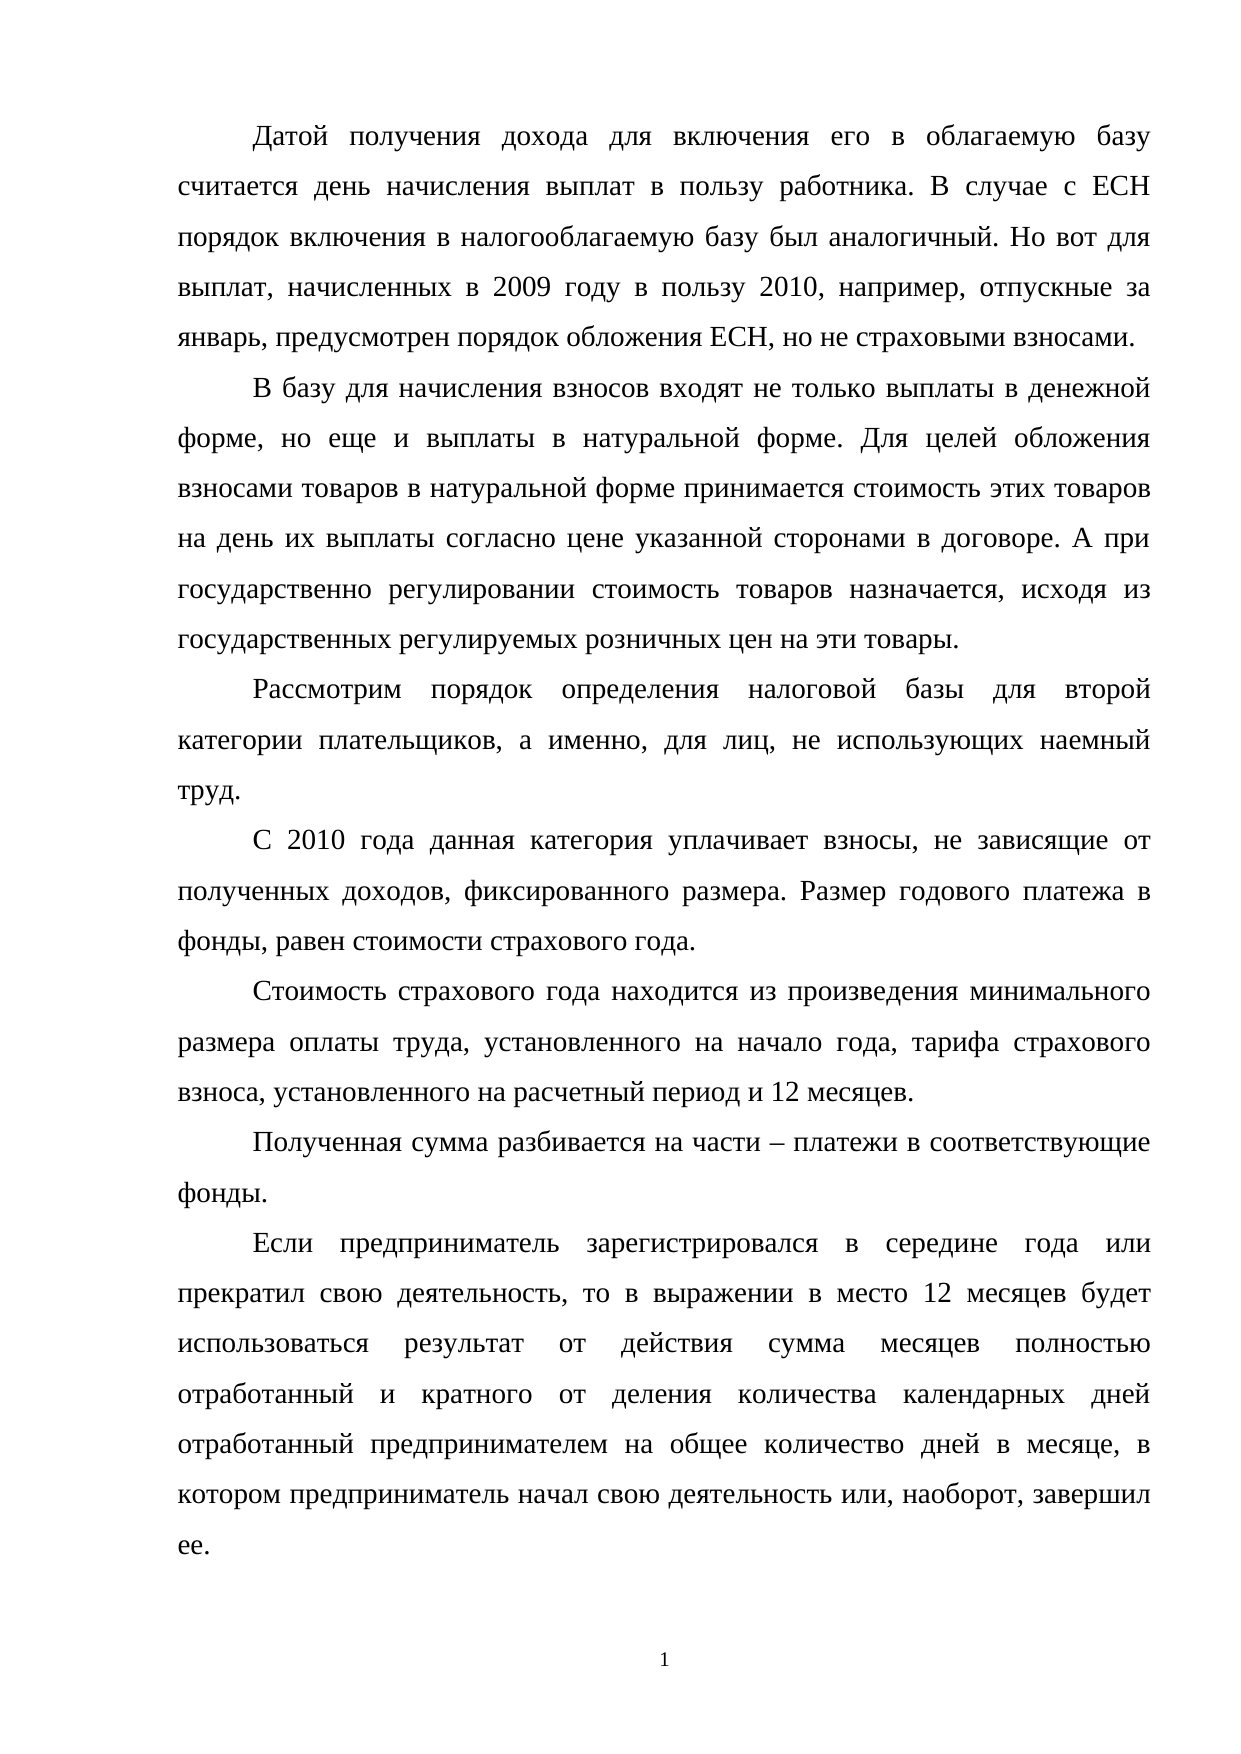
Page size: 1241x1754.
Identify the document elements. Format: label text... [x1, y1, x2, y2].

text Рассмотрим порядок определения налоговой базы для второй категории плательщиков, а именно, для лиц, не использующих наемный труд. [177, 672, 1152, 806]
text В базу для начисления взносов входят не только выплаты в денежной форме, но еще и выплаты в натуральной форме. Для целей обложения взносами товаров в натуральной форме принимается стоимость этих товаров на день их выплаты согласно цене указанной сторонами в договоре. А при государственно регулировании стоимость товаров назначается, исходя из государственных регулируемых розничных цен на эти товары. [177, 370, 1152, 655]
text Полученная сумма разбивается на части – платежи в соответствующие фонды. [177, 1124, 1152, 1208]
text С 2010 года данная категория уплачивает взносы, не зависящие от полученных доходов, фиксированного размера. Размер годового платежа в фонды, равен стоимости страхового года. [177, 822, 1152, 957]
text Датой получения дохода для включения его в облагаемую базу считается день начисления выплат в пользу работника. В случае с ЕСН порядок включения в налогооблагаемую базу был аналогичный. Но вот для выплат, начисленных в 2009 году в пользу 2010, например, отпускные за январь, предусмотрен порядок обложения ЕСН, но не страховыми взносами. [177, 118, 1152, 353]
text Стоимость страхового года находится из произведения минимального размера оплаты труда, установленного на начало года, тарифа страхового взноса, установленного на расчетный период и 12 месяцев. [177, 973, 1152, 1108]
text Если предприниматель зарегистрировался в середине года или прекратил свою деятельность, то в выражении в место 12 месяцев будет использоваться результат от действия сумма месяцев полностью отработанный и кратного от деления количества календарных дней отработанный предпринимателем на общее количество дней в месяце, в котором предприниматель начал свою деятельность или, наоборот, завершил ее. [177, 1225, 1152, 1560]
